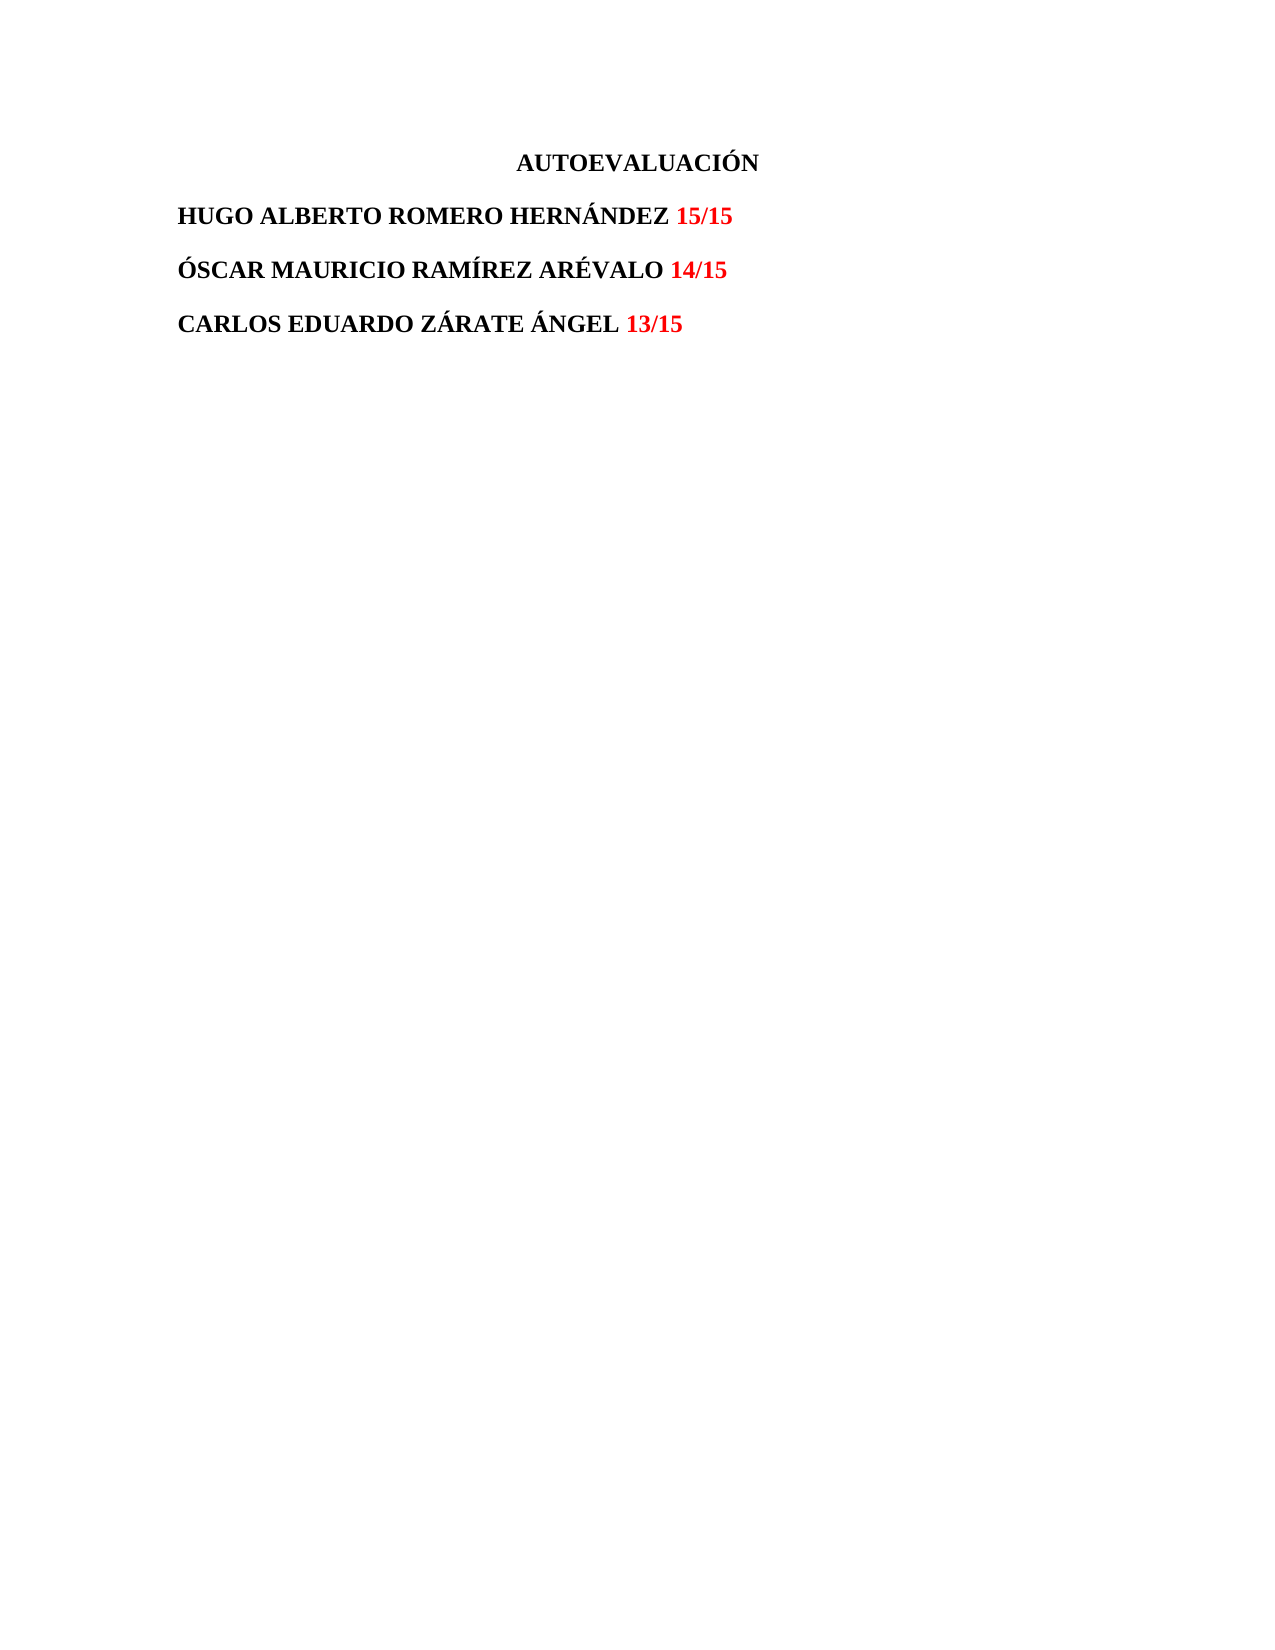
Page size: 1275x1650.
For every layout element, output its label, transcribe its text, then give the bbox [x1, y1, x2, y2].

text HUGO ALBERTO ROMERO HERNÁNDEZ 15/15 [177, 201, 1098, 230]
text ÓSCAR MAURICIO RAMÍREZ ARÉVALO 14/15 [177, 255, 1098, 284]
text AUTOEVALUACIÓN [177, 148, 1098, 176]
text CARLOS EDUARDO ZÁRATE ÁNGEL 13/15 [177, 309, 1098, 338]
